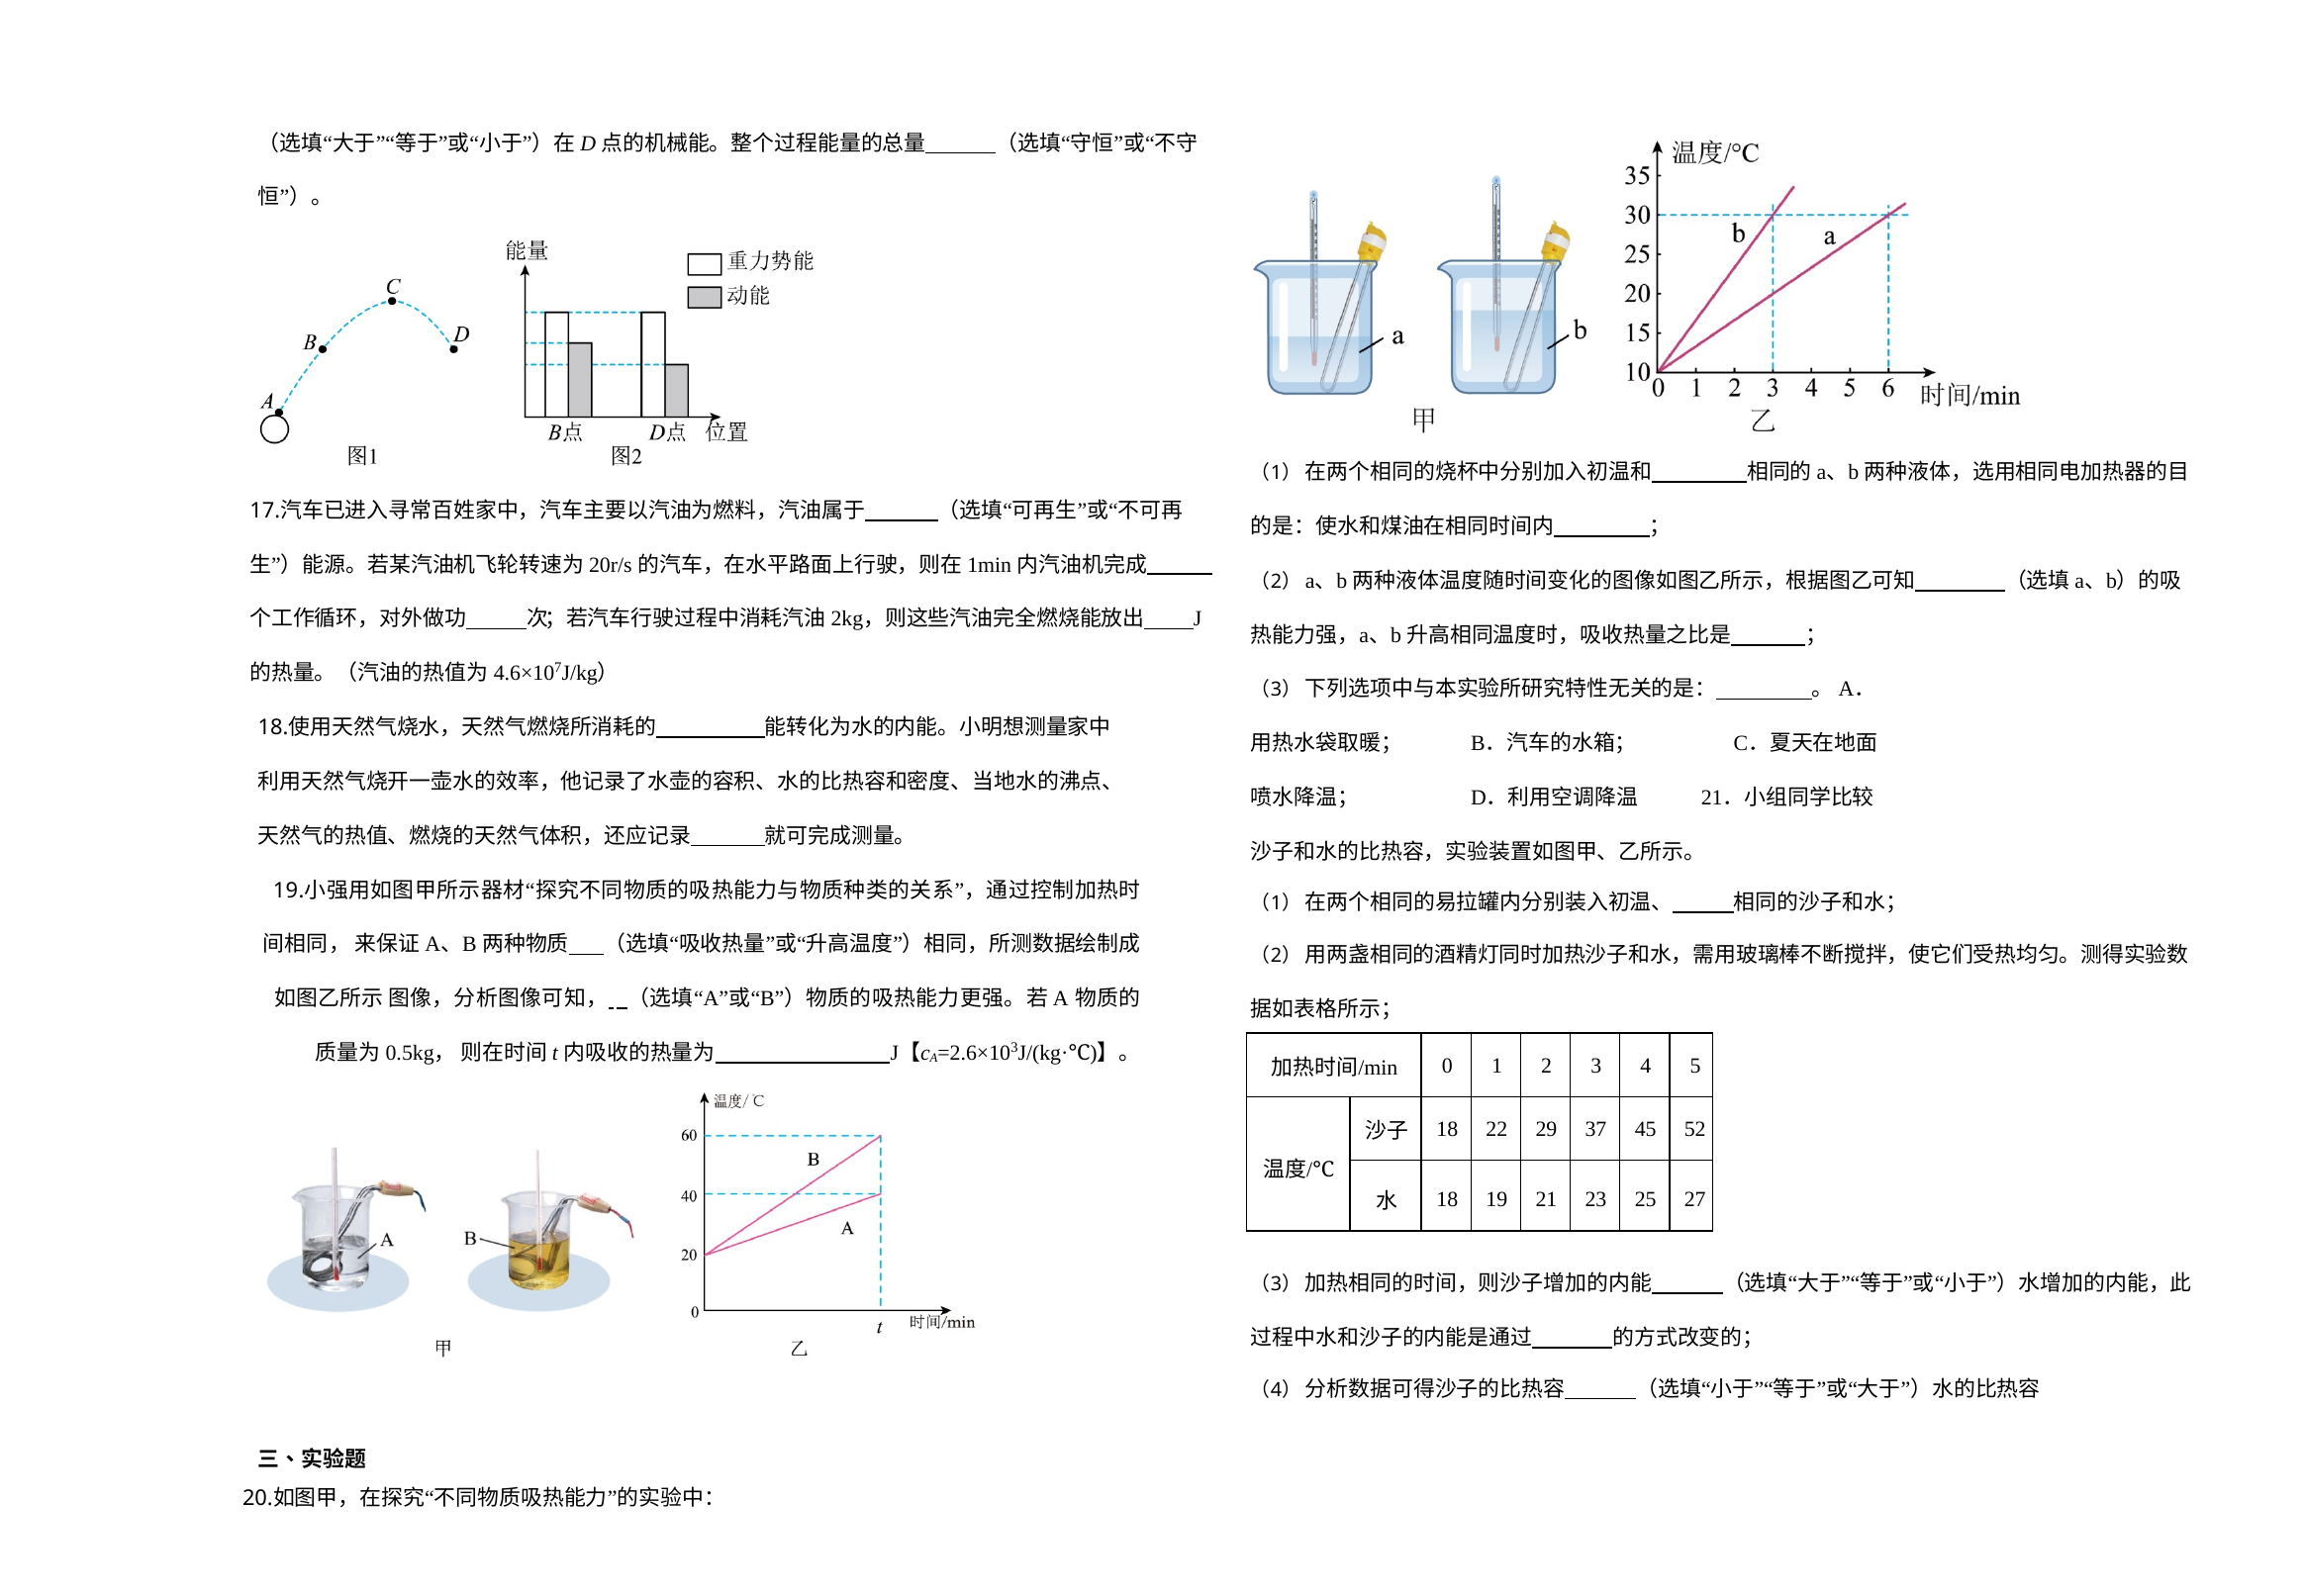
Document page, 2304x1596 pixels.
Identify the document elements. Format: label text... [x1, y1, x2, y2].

list 在两个相同的易拉罐内分别装入初温、 相同的沙子和水； [1251, 888, 2212, 915]
list 下列选项中与本实验所研究特性无关的是： 。 A．用热水袋取暖； B．汽车的水箱； C．夏天在地面喷水降温； D．利用空调降温 21．小组同学比较沙子和水的比热容，实验装置如图甲、乙所示。 [1251, 671, 1878, 865]
text 20.如图甲，在探究“不同物质吸热能力”的实验中： [91, 1480, 2126, 1512]
subtitle 三、实验题 [257, 1444, 2212, 1472]
list 分析数据可得沙子的比热容 （选填“小于”“等于”或“大于”）水的比热容 [1251, 1373, 2212, 1402]
text 17.汽车已进入寻常百姓家中，汽车主要以汽油为燃料，汽油属于 （选填“可再生”或“不可再 生”）能源。若某汽油机飞轮转速为 20r/s 的汽车，在水平路面上行驶，则在 1min 内汽油机完成 个工作循环，对外做功 次；若汽车行驶过程中消耗汽油 2kg，则这些汽油完全燃烧能放出 J 的热量。（汽油的热值为 4.6×107J/kg） [249, 493, 1212, 687]
picture [1253, 139, 2021, 433]
list a、b 两种液体温度随时间变化的图像如图乙所示，根据图乙可知 （选填 a、b）的吸热能力强，a、b 升高相同温度时，吸收热量之比是 ； [1251, 563, 2200, 648]
picture [266, 1092, 976, 1358]
text （选填“大于”“等于”或“小于”）在 D 点的机械能。整个过程能量的总量 （选填“守恒”或“不守恒”）。 [257, 126, 1199, 211]
list 在两个相同的烧杯中分别加入初温和 相同的 a、b 两种液体，选用相同电加热器的目的是：使水和煤油在相同时间内 ； [1251, 454, 2189, 540]
list 18.使用天然气烧水，天然气燃烧所消耗的 能转化为水的内能。小明想测量家中利用天然气烧开一壶水的效率，他记录了水壶的容积、水的比热容和密度、当地水的沸点、天然气的热值、燃烧的天然气体积，还应记录 就可完成测量。 [257, 709, 1120, 849]
list 加热相同的时间，则沙子增加的内能 （选填“大于”“等于”或“小于”）水增加的内能，此过程中水和沙子的内能是通过 的方式改变的； [1251, 1266, 2192, 1351]
list 用两盏相同的酒精灯同时加热沙子和水，需用玻璃棒不断搅拌，使它们受热均匀。测得实验数据如表格所示； [1251, 937, 2193, 1023]
picture [259, 240, 815, 466]
list 19.小强用如图甲所示器材“探究不同物质的吸热能力与物质种类的关系”，通过控制加热时间相同， 来保证 A、B 两种物质 （选填“吸收热量”或“升高温度”）相同，所测数据绘制成如图乙所示 图像，分析图像可知， （选填“A”或“B”）物质的吸热能力更强。若 A 物质的质量为 0.5kg， 则在时间 t 内吸收的热量为 J【cA=2.6×103J/(kg·℃)】。 [257, 873, 1140, 1067]
